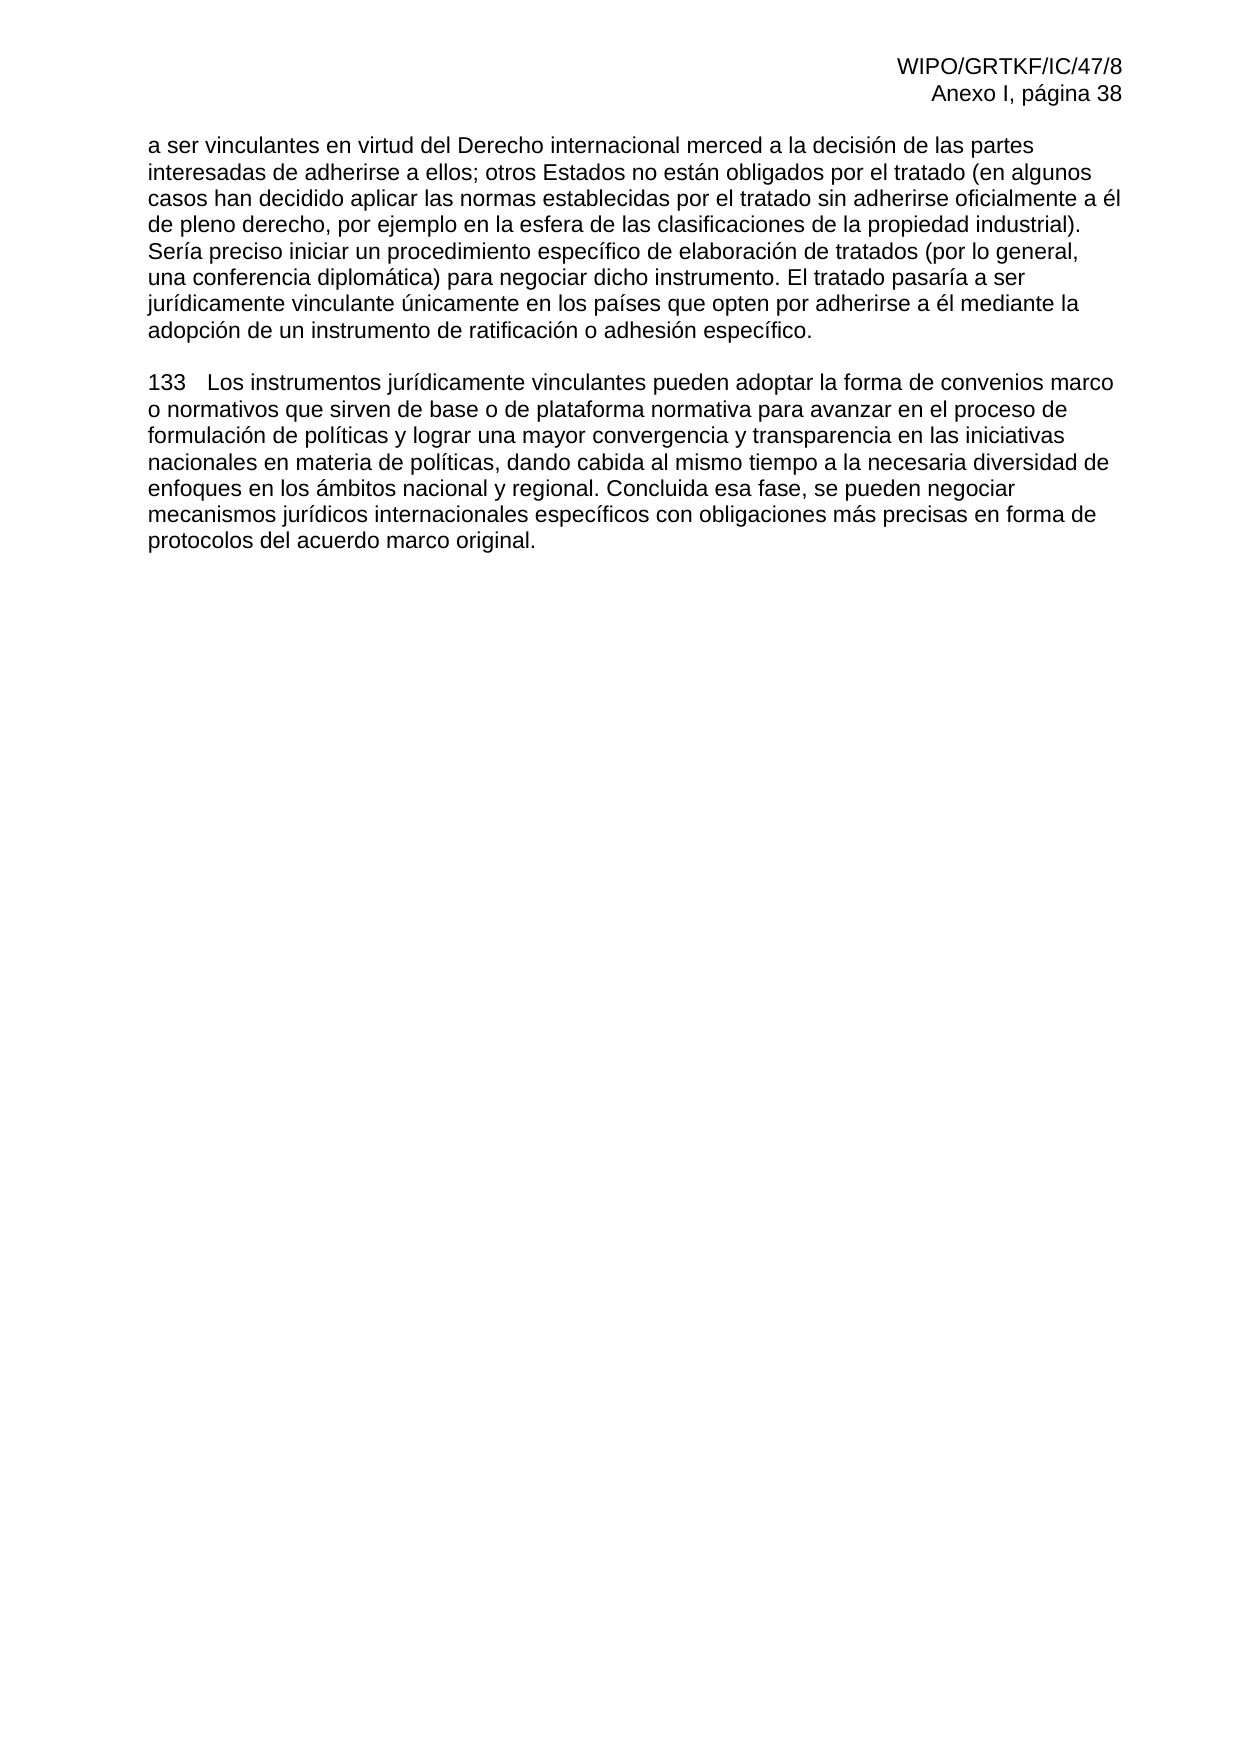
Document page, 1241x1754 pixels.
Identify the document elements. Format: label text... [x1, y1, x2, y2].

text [148, 132, 1122, 343]
text Los instrumentos jurídicamente vinculantes pueden adoptar la forma de convenios marco o normativos que sirven de base o de plataforma normativa para avanzar en el proceso de formulación de políticas y lograr una mayor convergencia y transparencia en las iniciativas nacionales en materia de políticas, dando cabida al mismo tiempo a la necesaria diversidad de enfoques en los ámbitos nacional y regional. Concluida esa fase, se pueden negociar mecanismos jurídicos internacionales específicos con obligaciones más precisas en forma de protocolos del acuerdo marco original. [148, 369, 1122, 554]
